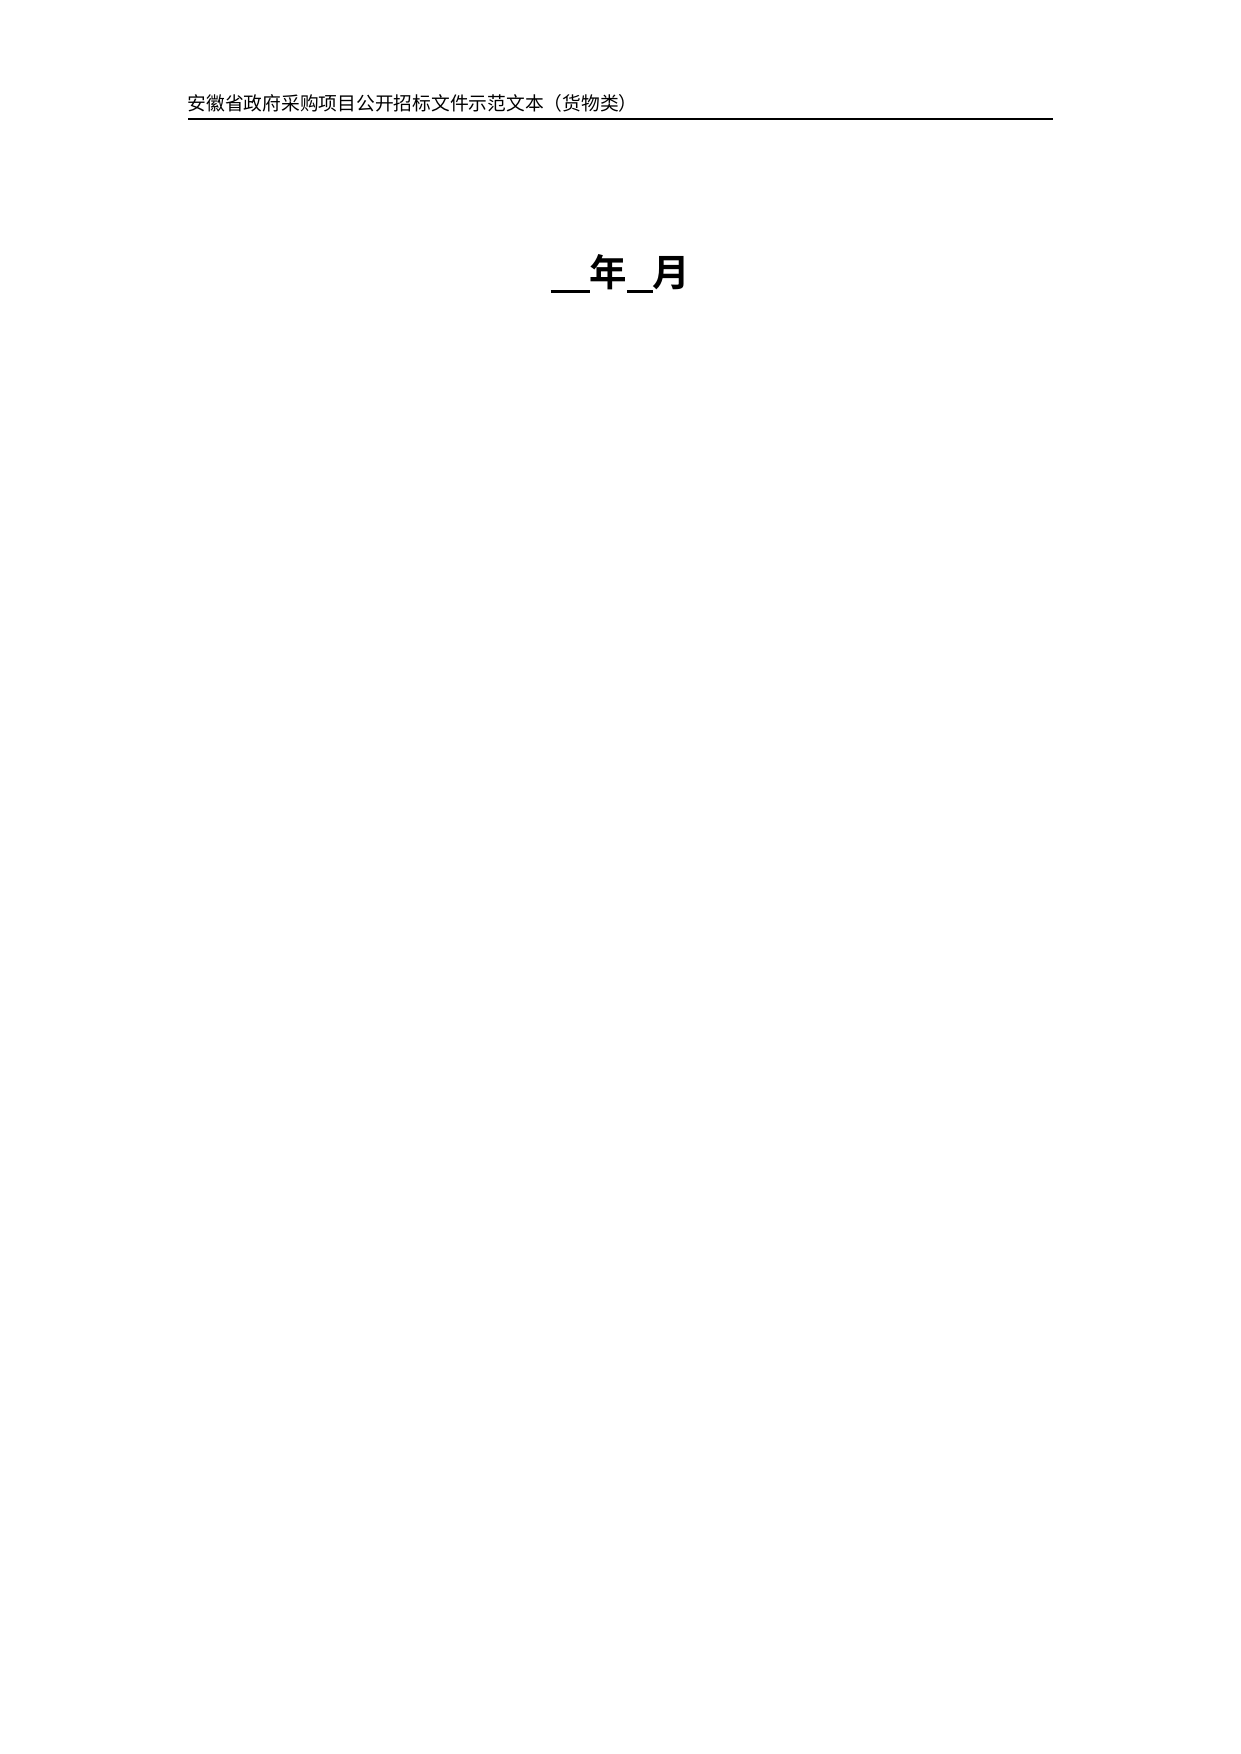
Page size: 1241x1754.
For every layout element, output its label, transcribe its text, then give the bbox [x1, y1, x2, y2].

text 年 月 [187, 243, 1053, 297]
